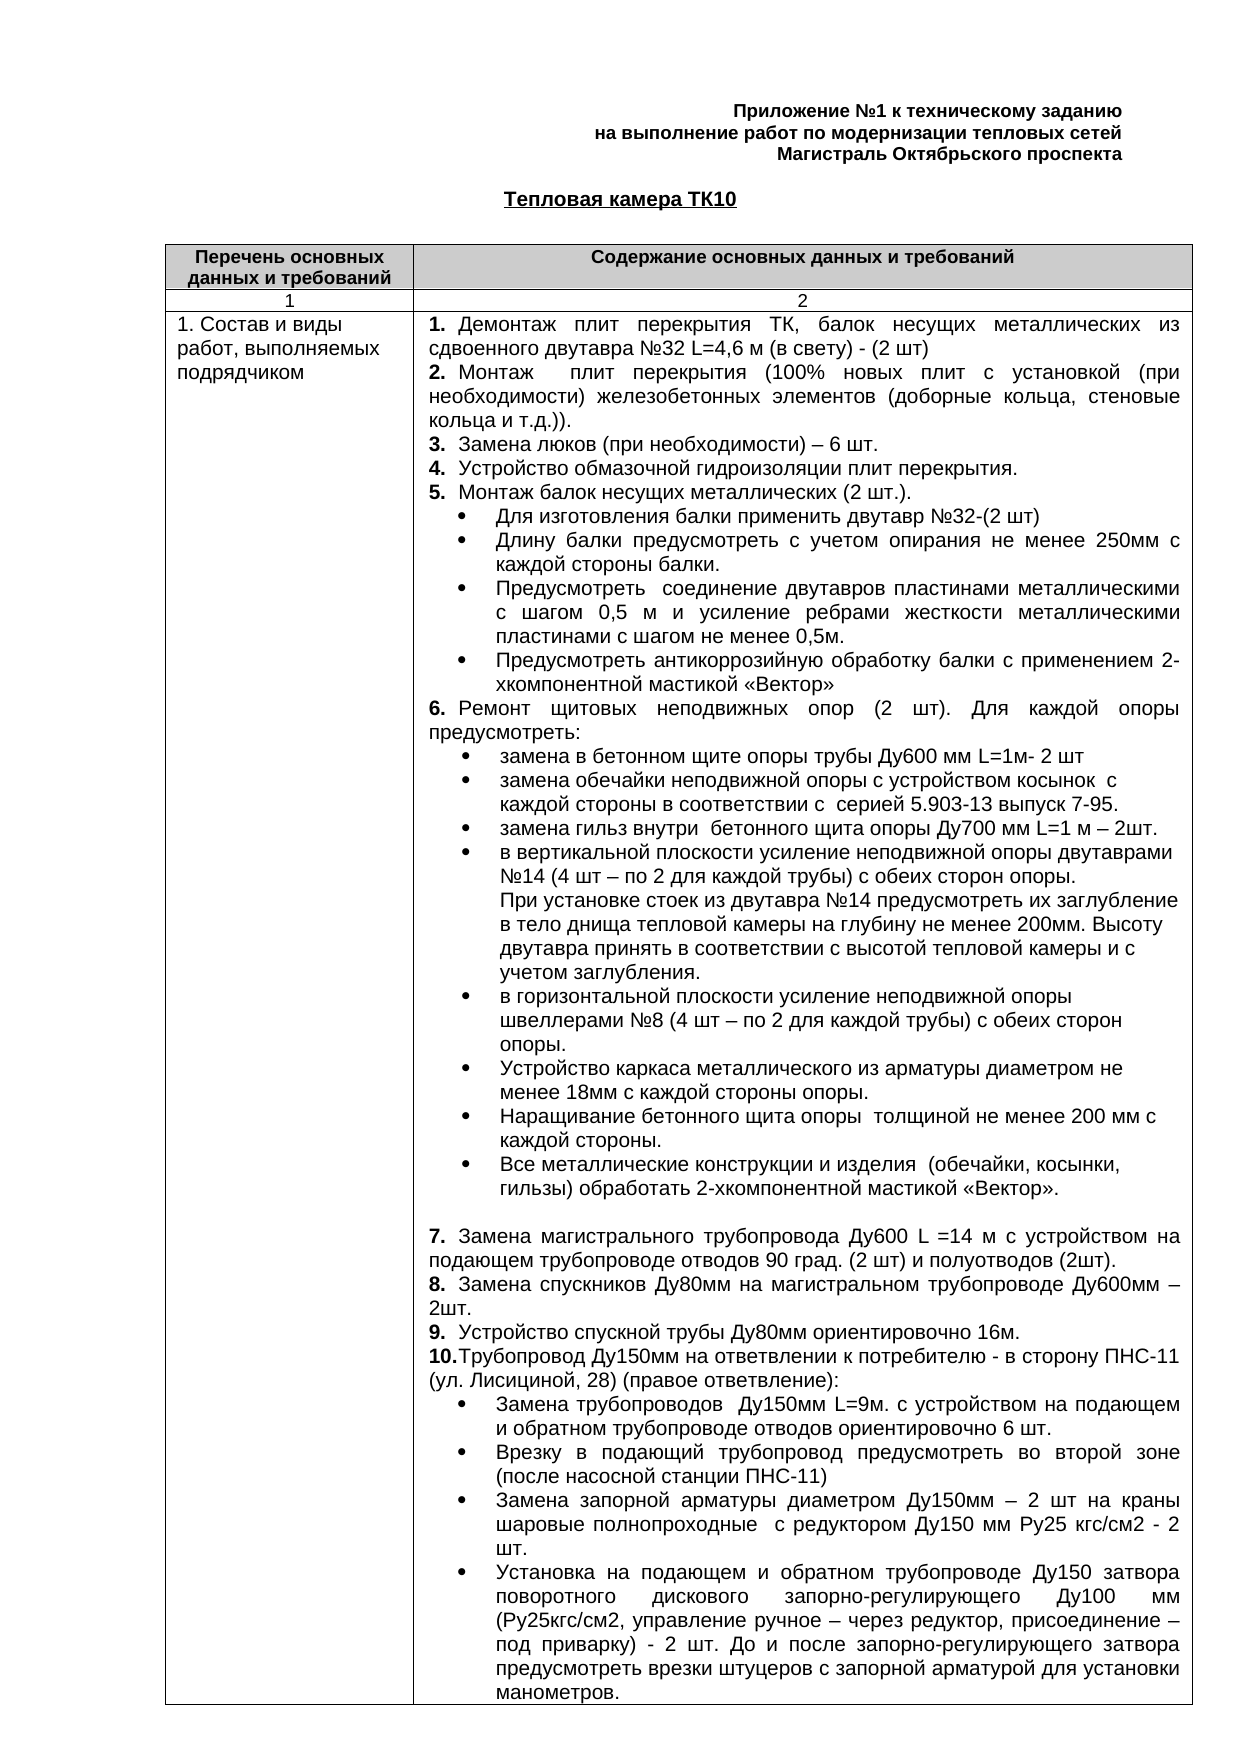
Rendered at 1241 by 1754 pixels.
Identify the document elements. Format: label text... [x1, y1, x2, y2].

table_cell 1 [166, 290, 413, 311]
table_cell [414, 312, 1192, 1703]
text на выполнение работ по модернизации тепловых сетей [118, 122, 1122, 143]
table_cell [166, 312, 413, 1703]
text Тепловая камера ТК10 [118, 186, 1122, 210]
table_header Перечень основных данных и требований [166, 245, 413, 288]
table_header Содержание основных данных и требований [414, 245, 1192, 288]
text Магистраль Октябрьского проспекта [118, 143, 1122, 165]
table_cell 2 [414, 290, 1192, 311]
text Приложение №1 к техническому заданию [118, 100, 1122, 122]
